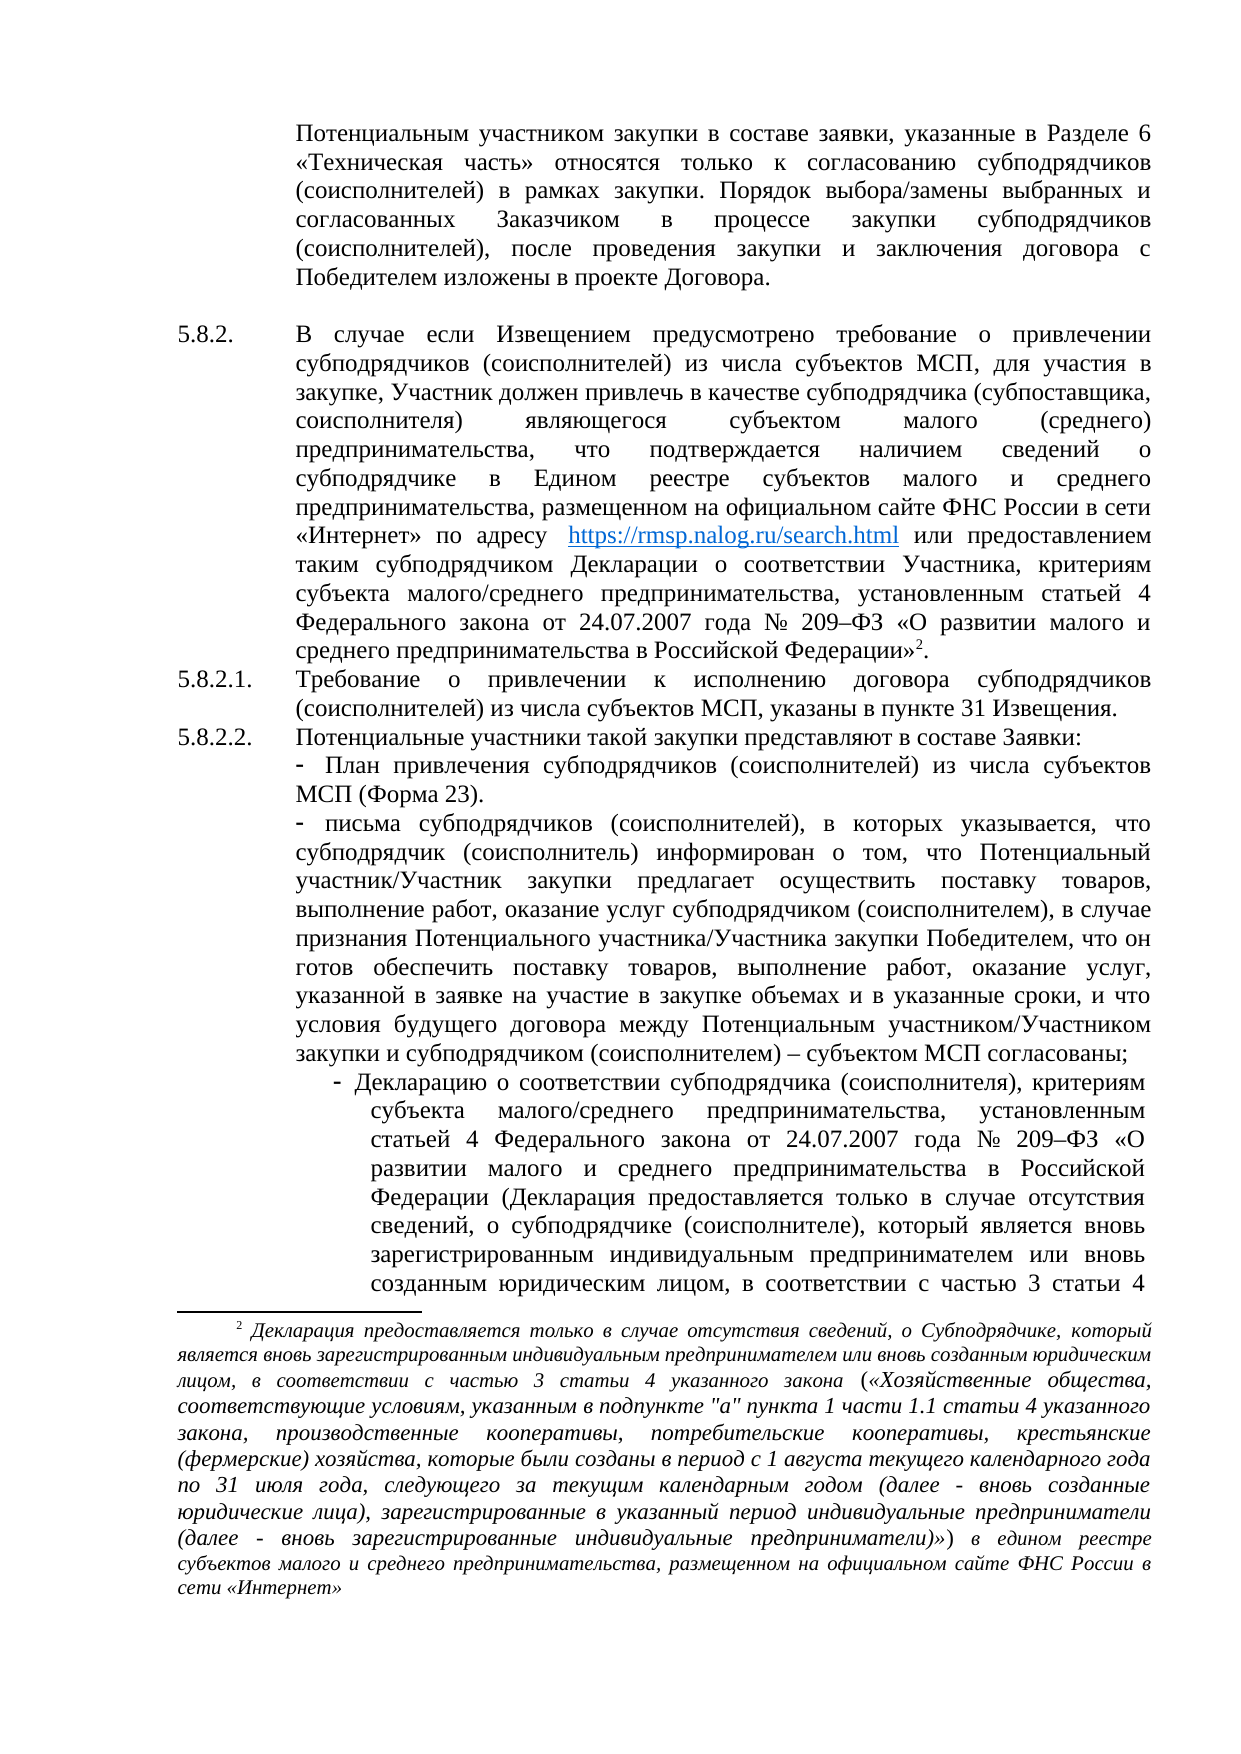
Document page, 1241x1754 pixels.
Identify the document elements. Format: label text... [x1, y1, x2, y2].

list письма субподрядчиков (соисполнителей), в которых указывается, что субподрядчик (соисполнитель) информирован о том, что Потенциальный участник/Участник закупки предлагает осуществить поставку товаров, выполнение работ, оказание услуг субподрядчиком (соисполнителем), в случае признания Потенциального участника/Участника закупки Победителем, что он готов обеспечить поставку товаров, выполнение работ, оказание услуг, указанной в заявке на участие в закупке объемах и в указанные сроки, и что условия будущего договора между Потенциальным участником/Участником закупки и субподрядчиком (соисполнителем) – субъектом МСП согласованы; [295, 808, 1152, 1067]
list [333, 1067, 1146, 1297]
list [177, 118, 1152, 291]
list Требование о привлечении к исполнению договора субподрядчиков (соисполнителей) из числа субъектов МСП, указаны в пункте 31 Извещения. [177, 664, 1152, 722]
list В случае если Извещением предусмотрено требование о привлечении субподрядчиков (соисполнителей) из числа субъектов МСП, для участия в закупке, Участник должен привлечь в качестве субподрядчика (субпоставщика, соисполнителя) являющегося субъектом малого (среднего) предпринимательства, что подтверждается наличием сведений о субподрядчике в Едином реестре субъектов малого и среднего предпринимательства, размещенном на официальном сайте ФНС России в сети «Интернет» по адресу https://rmsp.nalog.ru/search.html или предоставлением таким субподрядчиком Декларации о соответствии Участника, критериям субъекта малого/среднего предпринимательства, установленным статьей 4 Федерального закона от 24.07.2007 года № 209–ФЗ «О развитии малого и среднего предпринимательства в Российской Федерации». [177, 319, 1152, 664]
list Потенциальные участники такой закупки представляют в составе Заявки: [177, 722, 1152, 751]
list План привлечения субподрядчиков (соисполнителей) из числа субъектов МСП (Форма 23). [295, 751, 1152, 808]
